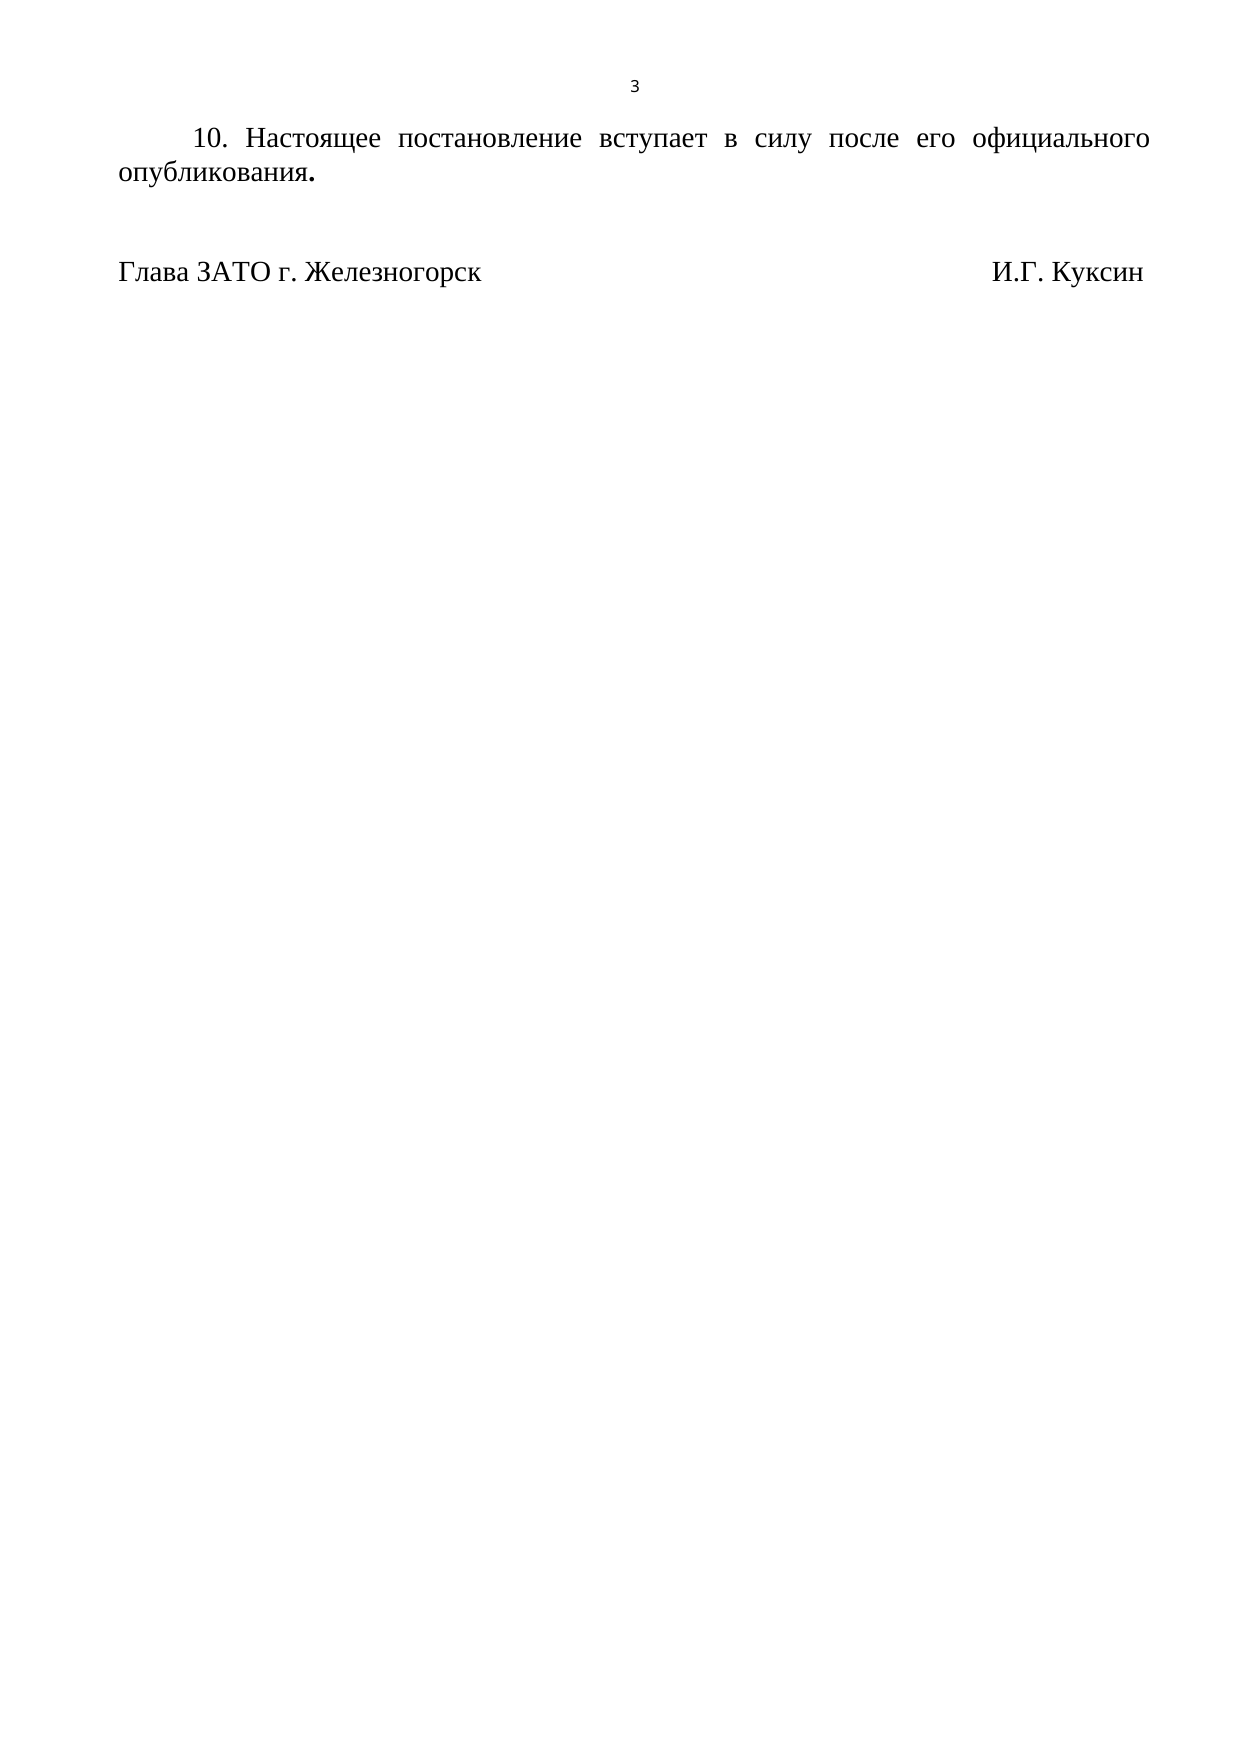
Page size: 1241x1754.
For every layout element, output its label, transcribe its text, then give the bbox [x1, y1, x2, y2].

text Глава ЗАТО г. Железногорск И.Г. Куксин [118, 254, 1152, 288]
title 10. Настоящее постановление вступает в силу после его официального опубликования. [118, 120, 1152, 187]
